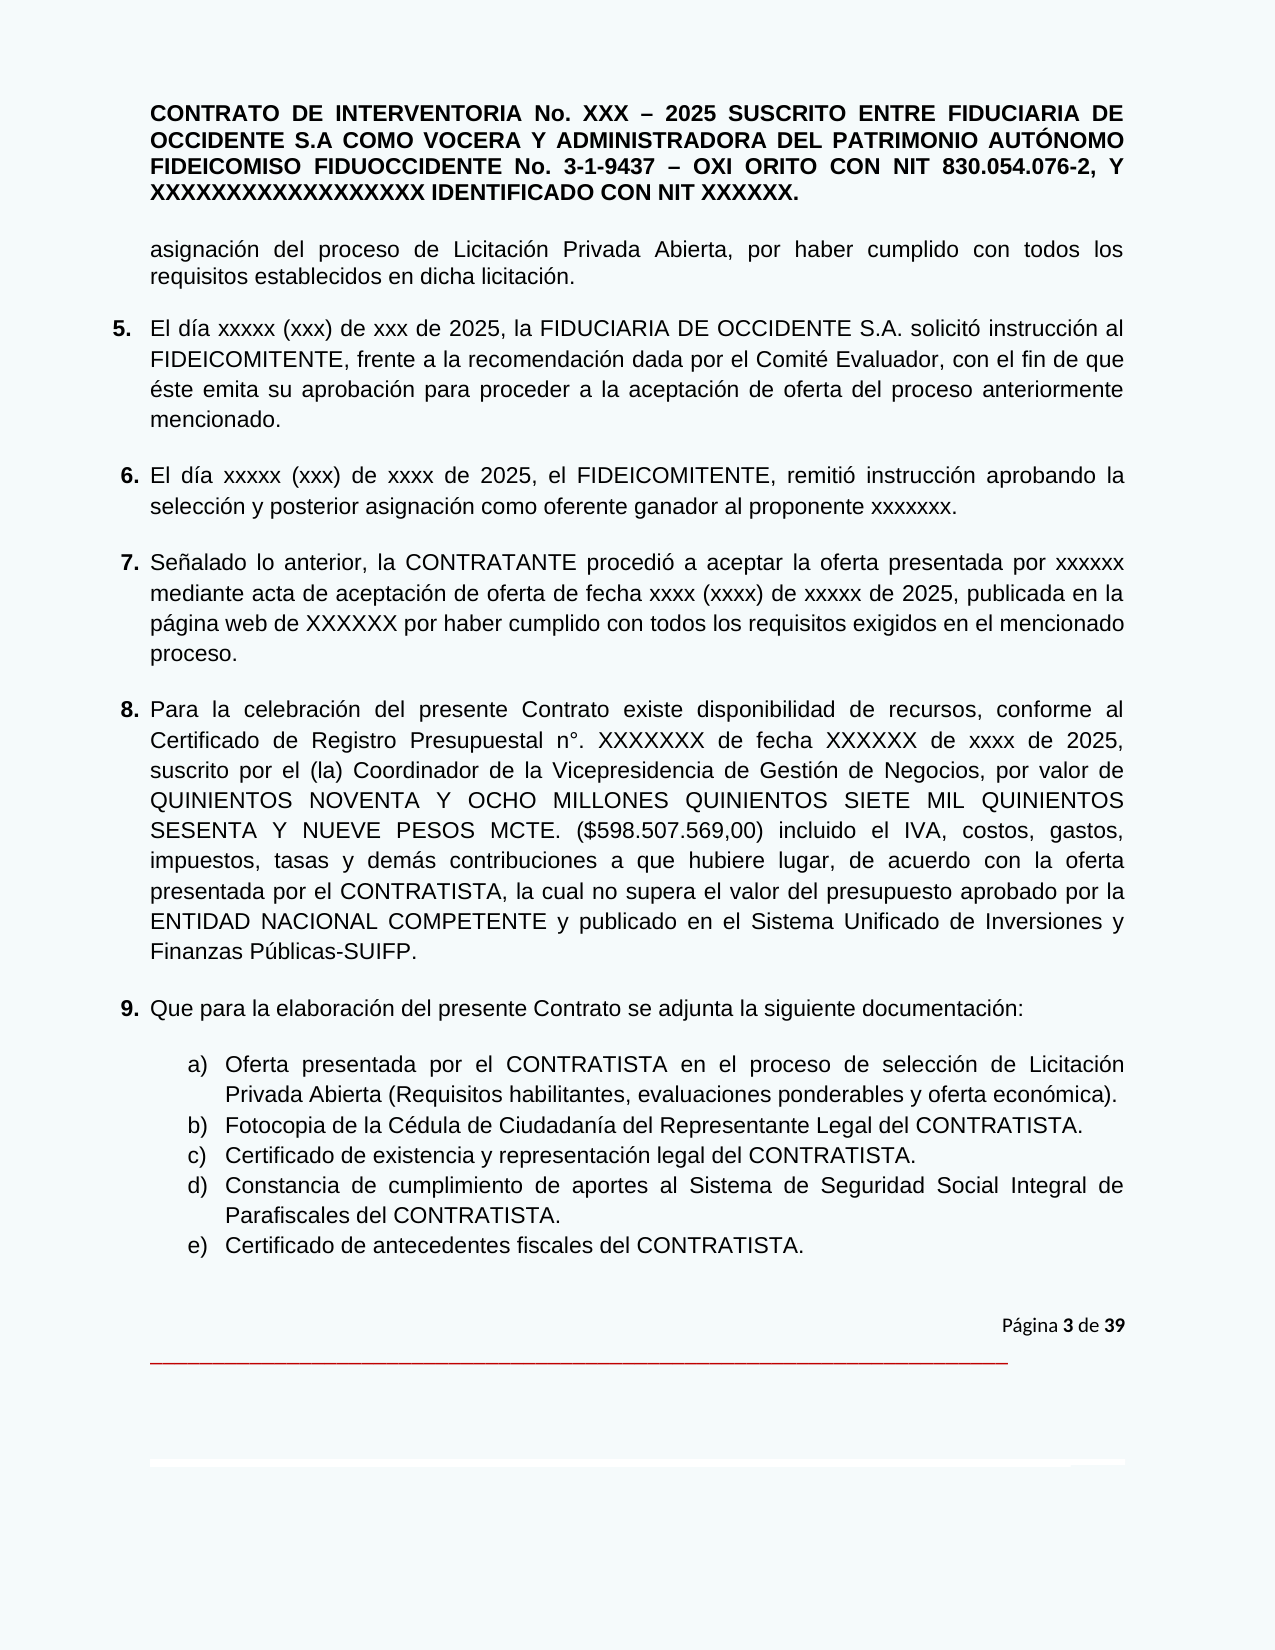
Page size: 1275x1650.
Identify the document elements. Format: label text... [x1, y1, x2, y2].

list El día xxxxx (xxx) de xxxx de 2025, el FIDEICOMITENTE, remitió instrucción aprobando la selección y posterior asignación como oferente ganador al proponente xxxxxxx. [120, 462, 1125, 519]
picture [150, 1459, 1125, 1467]
list Certificado de existencia y representación legal del CONTRATISTA. [187, 1142, 1125, 1168]
list Constancia de cumplimiento de aportes al Sistema de Seguridad Social Integral de Parafiscales del CONTRATISTA. [187, 1172, 1125, 1229]
list Oferta presentada por el CONTRATISTA en el proceso de selección de Licitación Privada Abierta (Requisitos habilitantes, evaluaciones ponderables y oferta económica). [187, 1051, 1125, 1108]
list El día xxxxx (xxx) de xxx de 2025, la FIDUCIARIA DE OCCIDENTE S.A. solicitó instrucción al FIDEICOMITENTE, frente a la recomendación dada por el Comité Evaluador, con el fin de que éste emita su aprobación para proceder a la aceptación de oferta del proceso anteriormente mencionado. [112, 315, 1125, 432]
list Fotocopia de la Cédula de Ciudadanía del Representante Legal del CONTRATISTA. [187, 1112, 1125, 1138]
list Para la celebración del presente Contrato existe disponibilidad de recursos, conforme al Certificado de Registro Presupuestal n°. XXXXXXX de fecha XXXXXX de xxxx de 2025, suscrito por el (la) Coordinador de la Vicepresidencia de Gestión de Negocios, por valor de QUINIENTOS NOVENTA Y OCHO MILLONES QUINIENTOS SIETE MIL QUINIENTOS SESENTA Y NUEVE PESOS MCTE. ($598.507.569,00) incluido el IVA, costos, gastos, impuestos, tasas y demás contribuciones a que hubiere lugar, de acuerdo con la oferta presentada por el CONTRATISTA, la cual no supera el valor del presupuesto aprobado por la ENTIDAD NACIONAL COMPETENTE y publicado en el Sistema Unificado de Inversiones y Finanzas Públicas-SUIFP. [120, 696, 1125, 964]
list Certificado de antecedentes fiscales del CONTRATISTA. [187, 1232, 1125, 1259]
list Señalado lo anterior, la CONTRATANTE procedió a aceptar la oferta presentada por xxxxxx mediante acta de aceptación de oferta de fecha xxxx (xxxx) de xxxxx de 2025, publicada en la página web de XXXXXX por haber cumplido con todos los requisitos exigidos en el mencionado proceso. [120, 549, 1125, 666]
list Que para la elaboración del presente Contrato se adjunta la siguiente documentación: [120, 995, 1125, 1021]
